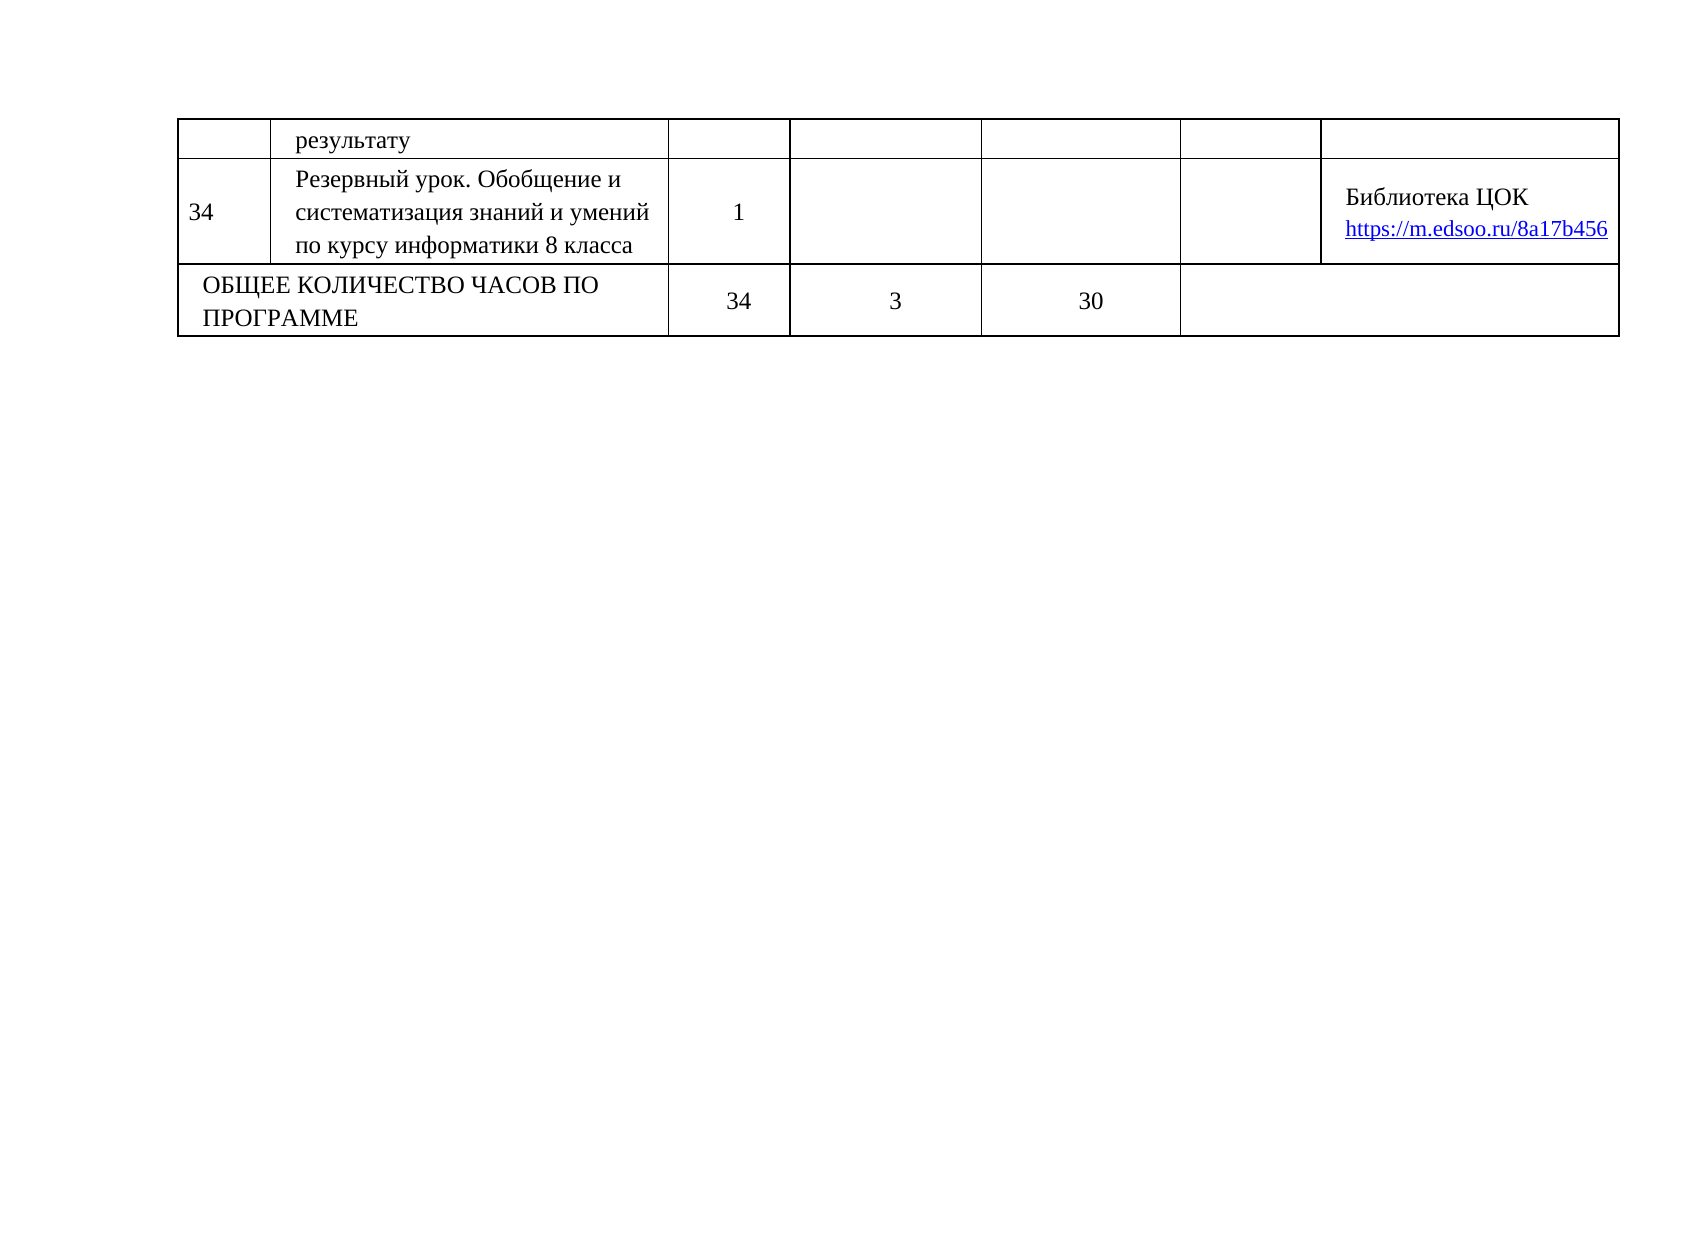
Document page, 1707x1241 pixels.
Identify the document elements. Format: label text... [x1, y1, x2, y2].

table_cell Резервный урок. Обобщение и систематизация знаний и умений по курсу информатики 8 класса [271, 159, 668, 263]
table_cell [1181, 120, 1320, 157]
table_cell 34 [179, 159, 270, 263]
table_cell [982, 159, 1180, 263]
table_cell 1 [669, 120, 789, 157]
table_cell 1 [669, 159, 789, 263]
table_cell Библиотека ЦОК https://m.edsoo.ru/8a17b456 [1322, 159, 1618, 263]
table_cell 30 [982, 265, 1180, 335]
table_cell [1322, 120, 1618, 157]
table_cell 3 [791, 265, 981, 335]
table_cell [791, 120, 981, 157]
table_cell 33 [179, 120, 270, 157]
table_cell 1 [982, 120, 1180, 157]
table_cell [271, 120, 668, 157]
table_cell [1181, 265, 1618, 335]
table_cell [1181, 159, 1320, 263]
table_cell [791, 159, 981, 263]
table_cell ОБЩЕЕ КОЛИЧЕСТВО ЧАСОВ ПО ПРОГРАММЕ [179, 265, 668, 335]
table_cell 34 [669, 265, 789, 335]
